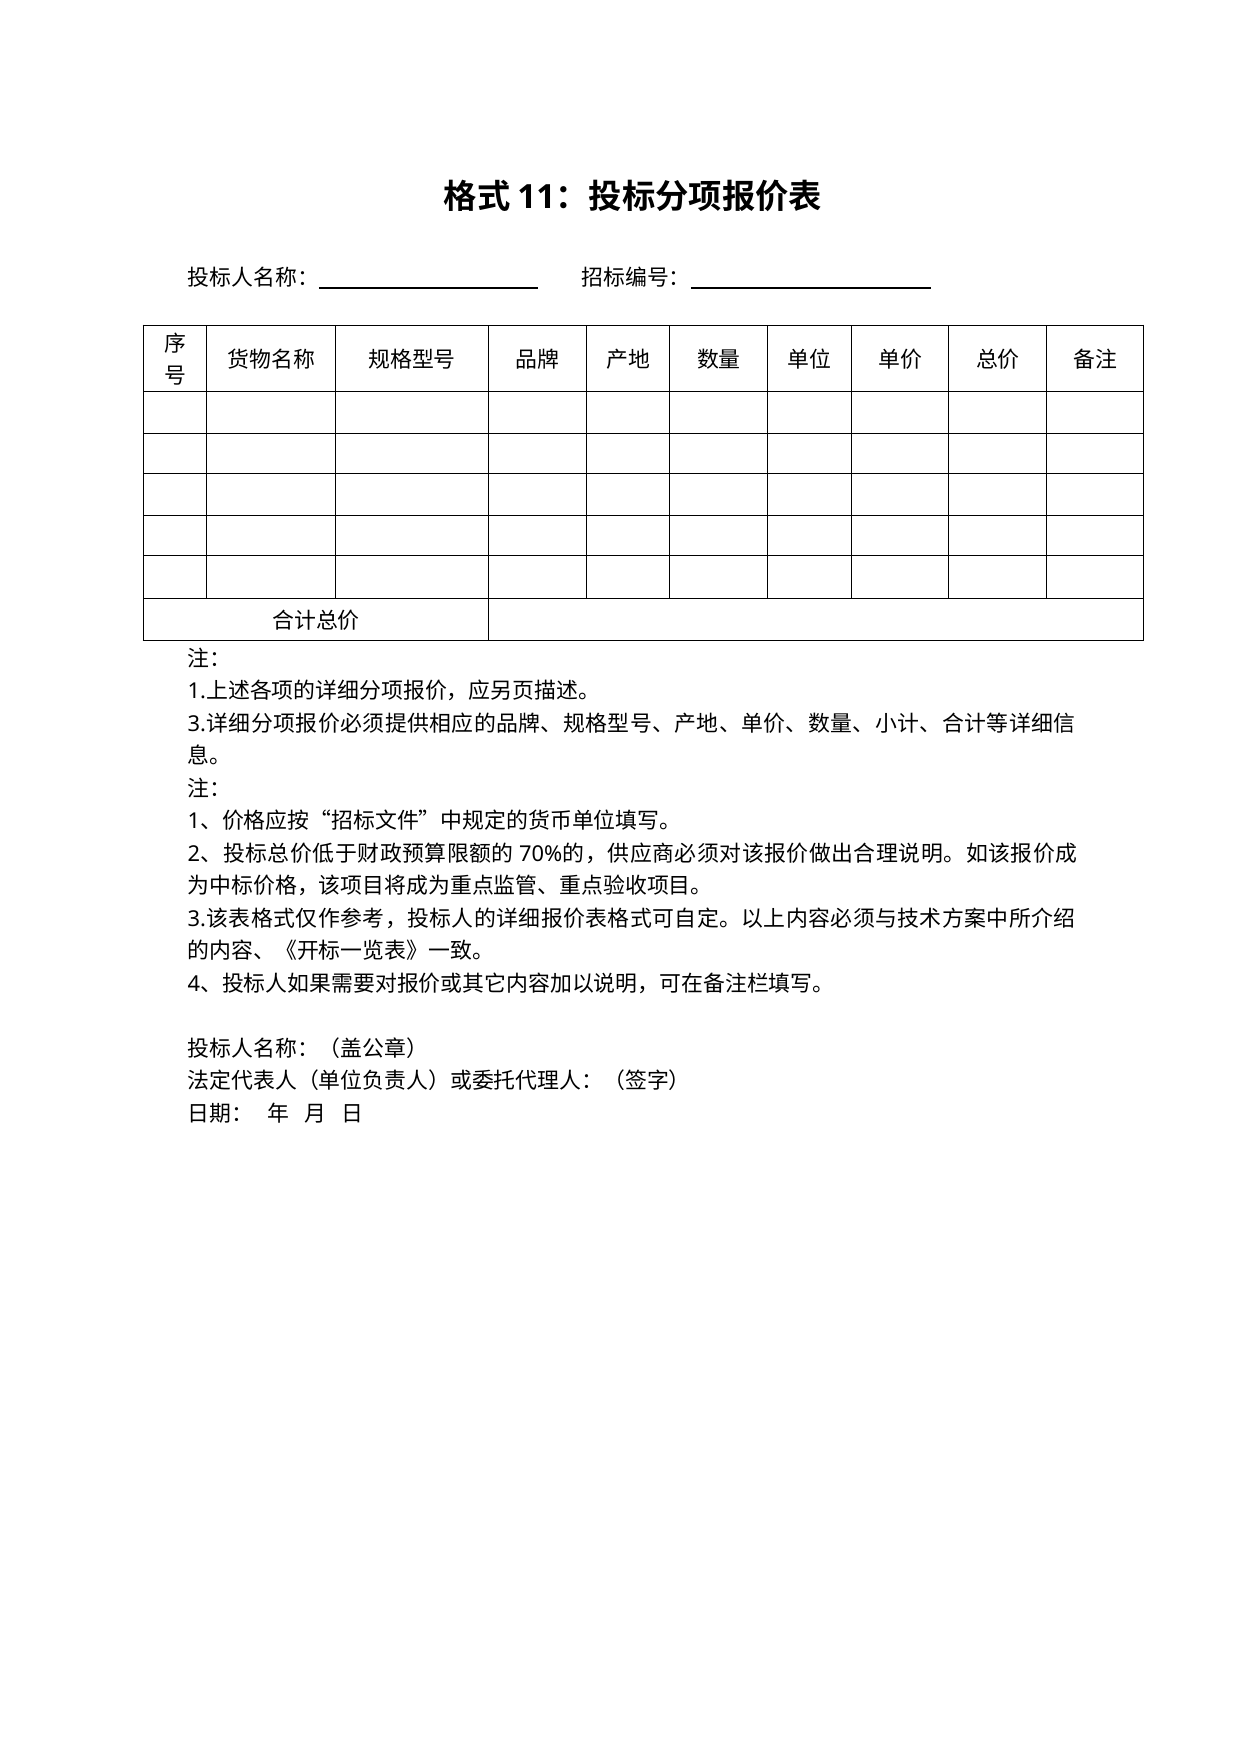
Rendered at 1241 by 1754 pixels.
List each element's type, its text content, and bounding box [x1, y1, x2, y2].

table_cell [768, 556, 851, 597]
text 日期： 年 月 日 [187, 1096, 1078, 1128]
table_header 单价 [852, 326, 948, 391]
text 3.该表格式仅作参考，投标人的详细报价表格式可自定。以上内容必须与技术方案中所介绍的内容、《开标一览表》一致。 [187, 901, 1078, 966]
table_header 产地 [587, 326, 669, 391]
table_cell [336, 556, 488, 597]
table_cell [852, 516, 948, 555]
table_cell [489, 474, 586, 515]
table_cell [1047, 516, 1143, 555]
table_cell [489, 392, 586, 433]
table_cell [587, 516, 669, 555]
table_cell [207, 434, 335, 473]
table_cell [949, 434, 1046, 473]
table_cell [768, 392, 851, 433]
table_cell [207, 474, 335, 515]
table_cell [1047, 392, 1143, 433]
table_cell [768, 474, 851, 515]
table_cell [852, 556, 948, 597]
text 投标人名称： 招标编号： [187, 259, 1078, 292]
table_cell [949, 474, 1046, 515]
text 注： [187, 641, 1078, 673]
table_cell [489, 599, 1143, 639]
table_cell [949, 516, 1046, 555]
table_cell [670, 474, 767, 515]
table_cell [670, 434, 767, 473]
text 4、投标人如果需要对报价或其它内容加以说明，可在备注栏填写。 [187, 966, 1078, 998]
text 投标人名称：（盖公章） [187, 1031, 1078, 1063]
table_cell [587, 556, 669, 597]
table_cell [587, 434, 669, 473]
table_cell [336, 434, 488, 473]
table_header 单位 [768, 326, 851, 391]
table_cell [852, 392, 948, 433]
table_cell [852, 474, 948, 515]
table_cell [144, 556, 206, 597]
table_header 货物名称 [207, 326, 335, 391]
table_header 品牌 [489, 326, 586, 391]
text 注： [187, 771, 1078, 803]
table_header 备注 [1047, 326, 1143, 391]
table_cell [207, 516, 335, 555]
subtitle 格式11：投标分项报价表 [187, 162, 1078, 227]
table_cell [1047, 434, 1143, 473]
text 2、投标总价低于财政预算限额的70%的，供应商必须对该报价做出合理说明。如该报价成为中标价格，该项目将成为重点监管、重点验收项目。 [187, 836, 1078, 901]
table_cell [1047, 556, 1143, 597]
table_cell [587, 392, 669, 433]
table_header 规格型号 [336, 326, 488, 391]
table_cell [949, 392, 1046, 433]
table_cell [144, 516, 206, 555]
table_cell 合计总价 [144, 599, 488, 639]
table_cell [336, 516, 488, 555]
table_cell [207, 556, 335, 597]
table_cell [587, 474, 669, 515]
table_cell [336, 474, 488, 515]
table_header 序号 [144, 326, 206, 391]
text 法定代表人（单位负责人）或委托代理人：（签字） [187, 1063, 1078, 1096]
table_cell [144, 434, 206, 473]
table_cell [1047, 474, 1143, 515]
text 1.上述各项的详细分项报价，应另页描述。 [187, 673, 1078, 706]
table_cell [144, 474, 206, 515]
table_cell [768, 434, 851, 473]
table_cell [489, 556, 586, 597]
table_cell [670, 516, 767, 555]
table_cell [768, 516, 851, 555]
table_cell [489, 434, 586, 473]
table_cell [489, 516, 586, 555]
text 3.详细分项报价必须提供相应的品牌、规格型号、产地、单价、数量、小计、合计等详细信息。 [187, 706, 1078, 771]
table_cell [949, 556, 1046, 597]
table_cell [144, 392, 206, 433]
table_cell [336, 392, 488, 433]
table_cell [207, 392, 335, 433]
table_header 数量 [670, 326, 767, 391]
text 1、价格应按“招标文件”中规定的货币单位填写。 [187, 803, 1078, 836]
table_cell [852, 434, 948, 473]
table_cell [670, 392, 767, 433]
table_header 总价 [949, 326, 1046, 391]
table_cell [670, 556, 767, 597]
